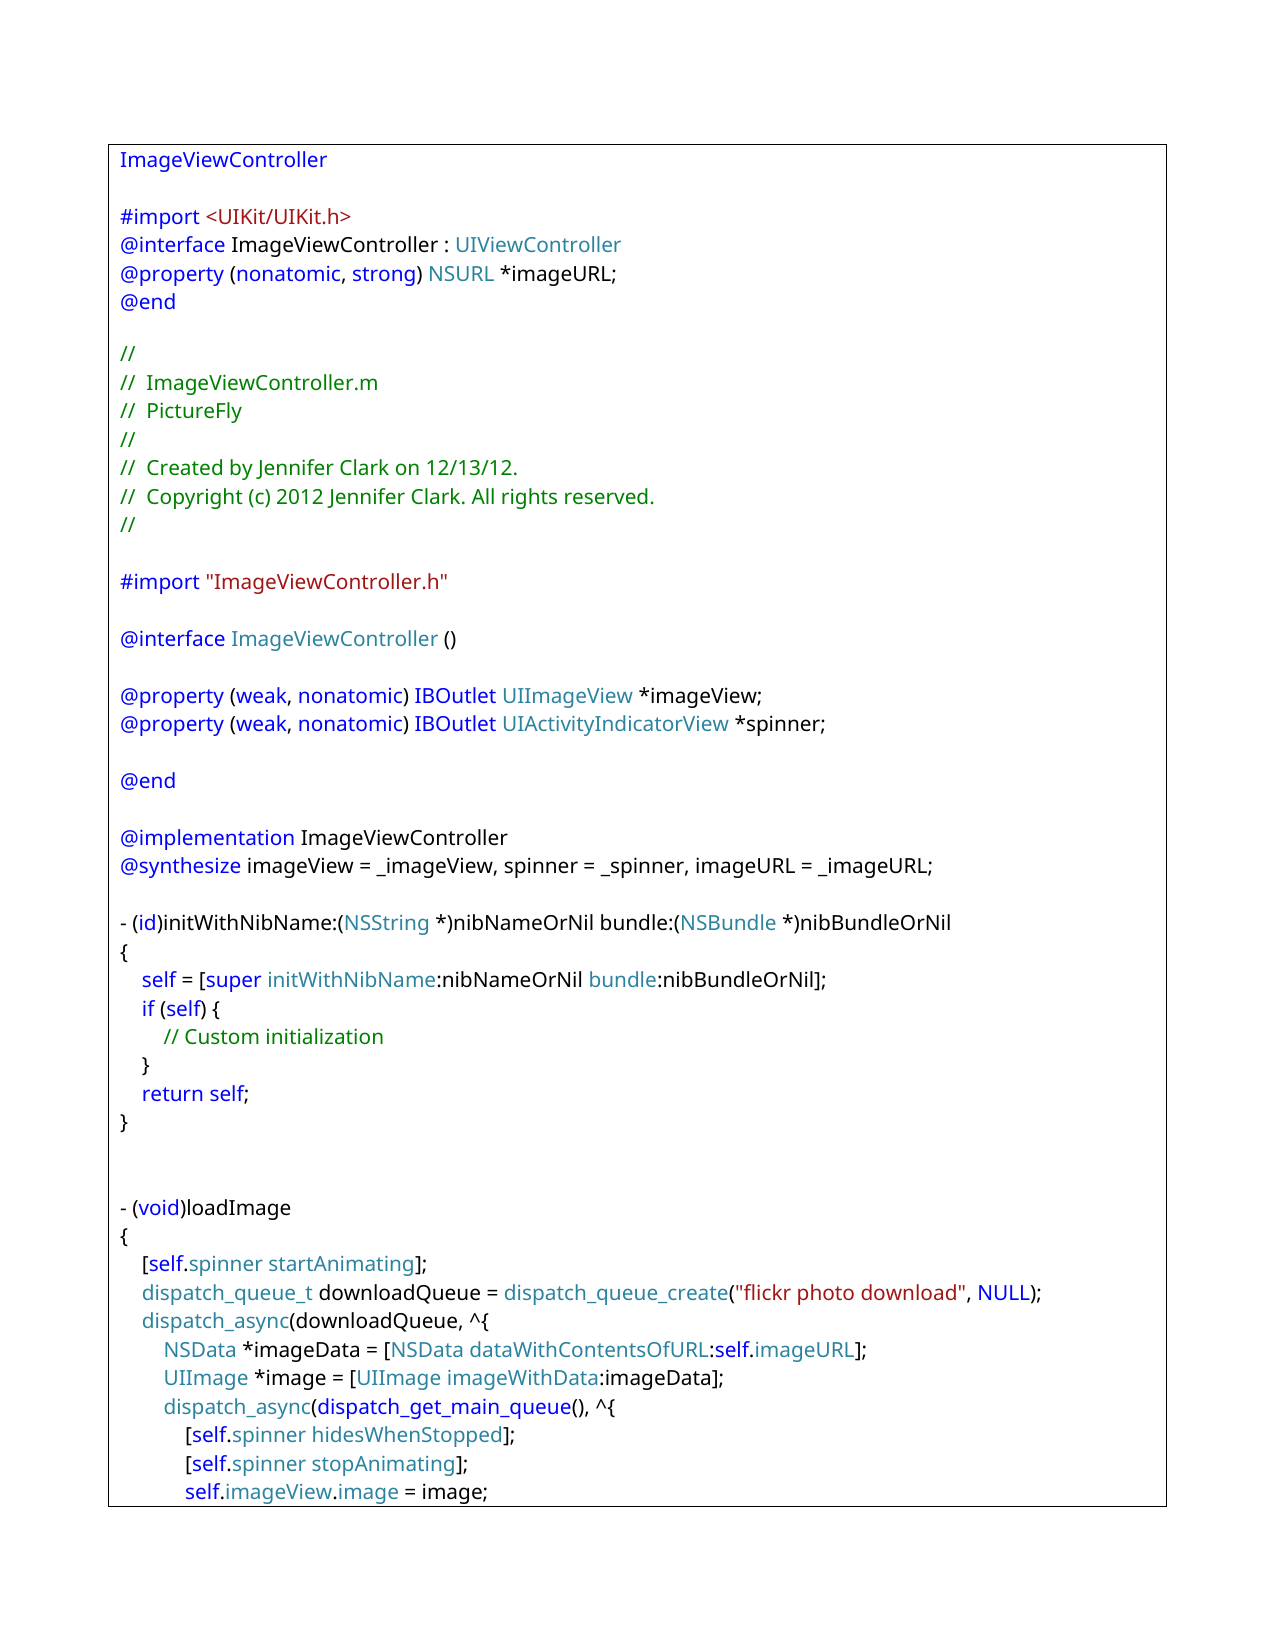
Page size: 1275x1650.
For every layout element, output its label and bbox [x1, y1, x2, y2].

table_header [109, 145, 1166, 1506]
